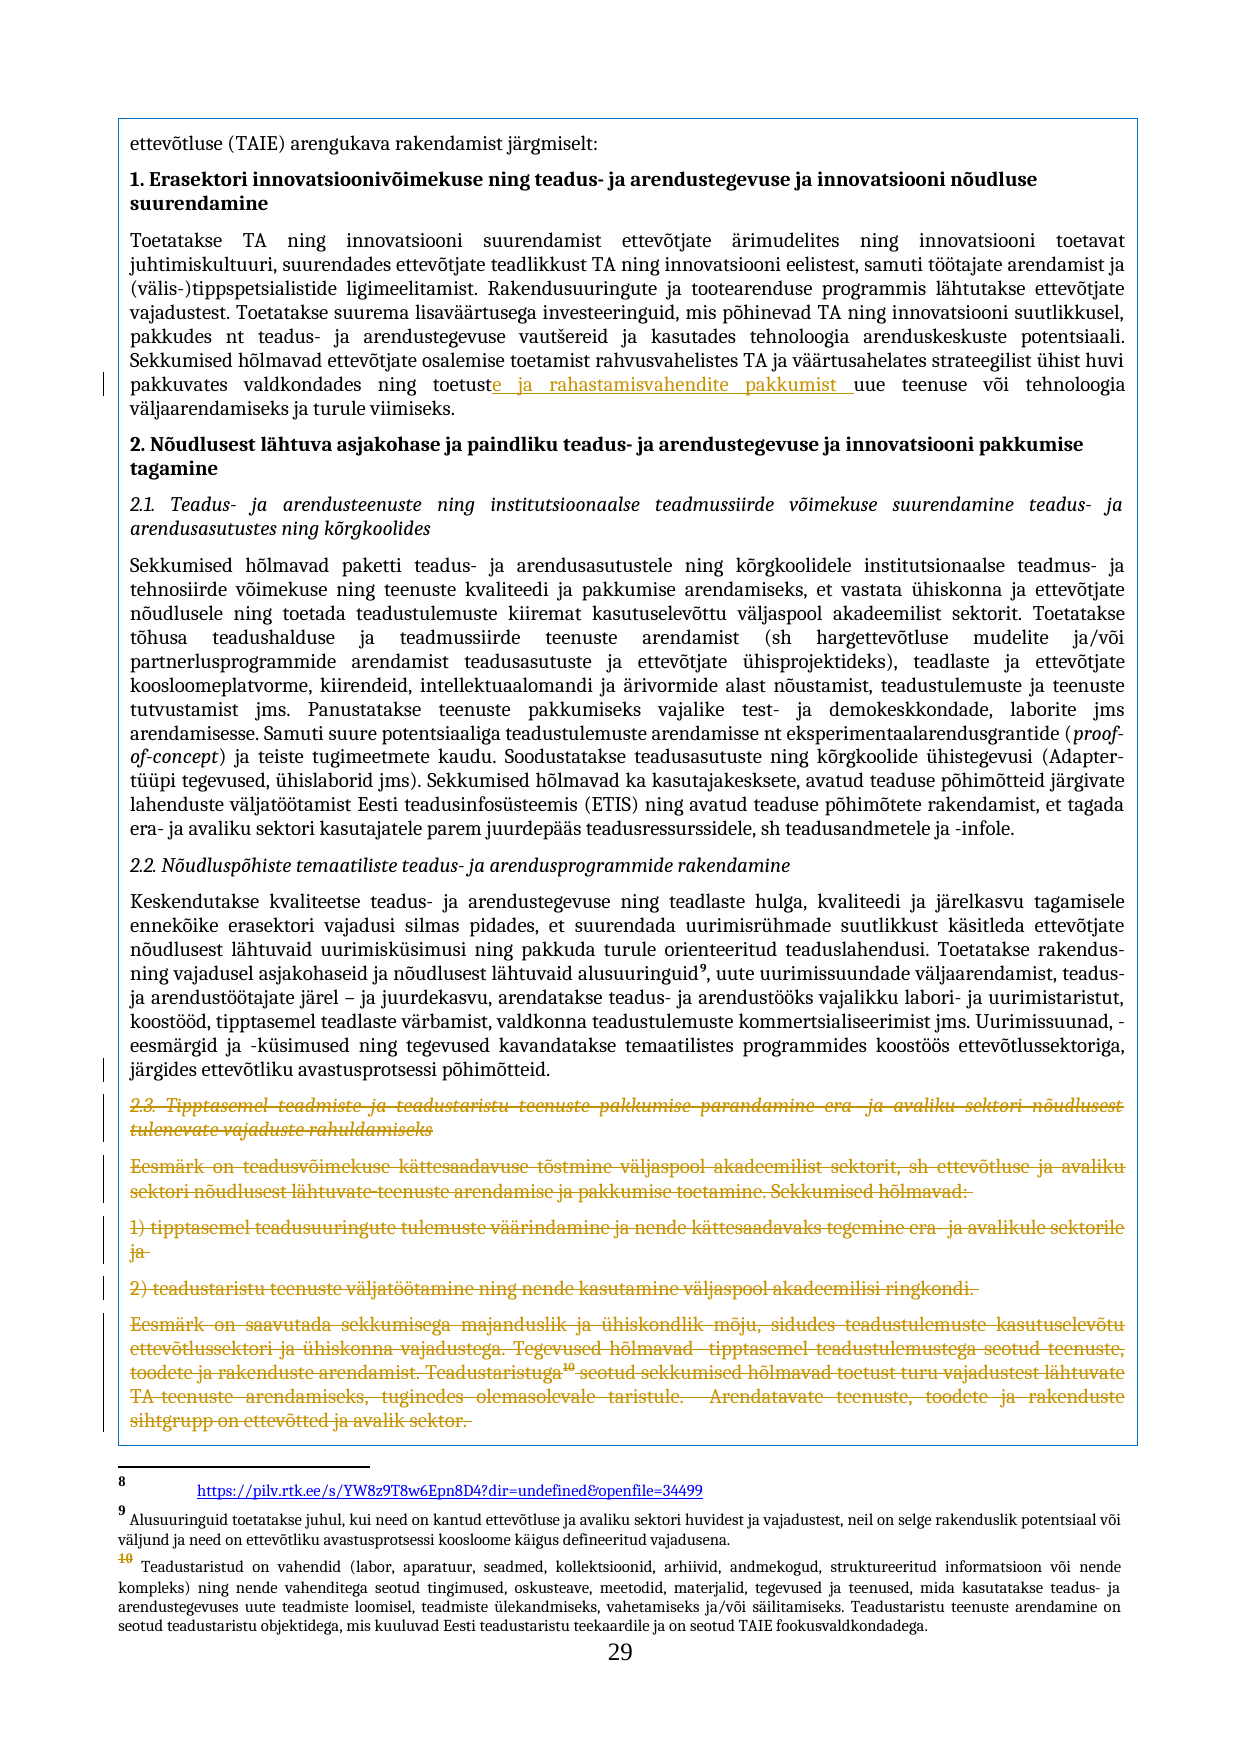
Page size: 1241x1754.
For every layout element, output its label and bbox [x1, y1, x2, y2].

table_header [119, 119, 1137, 1445]
